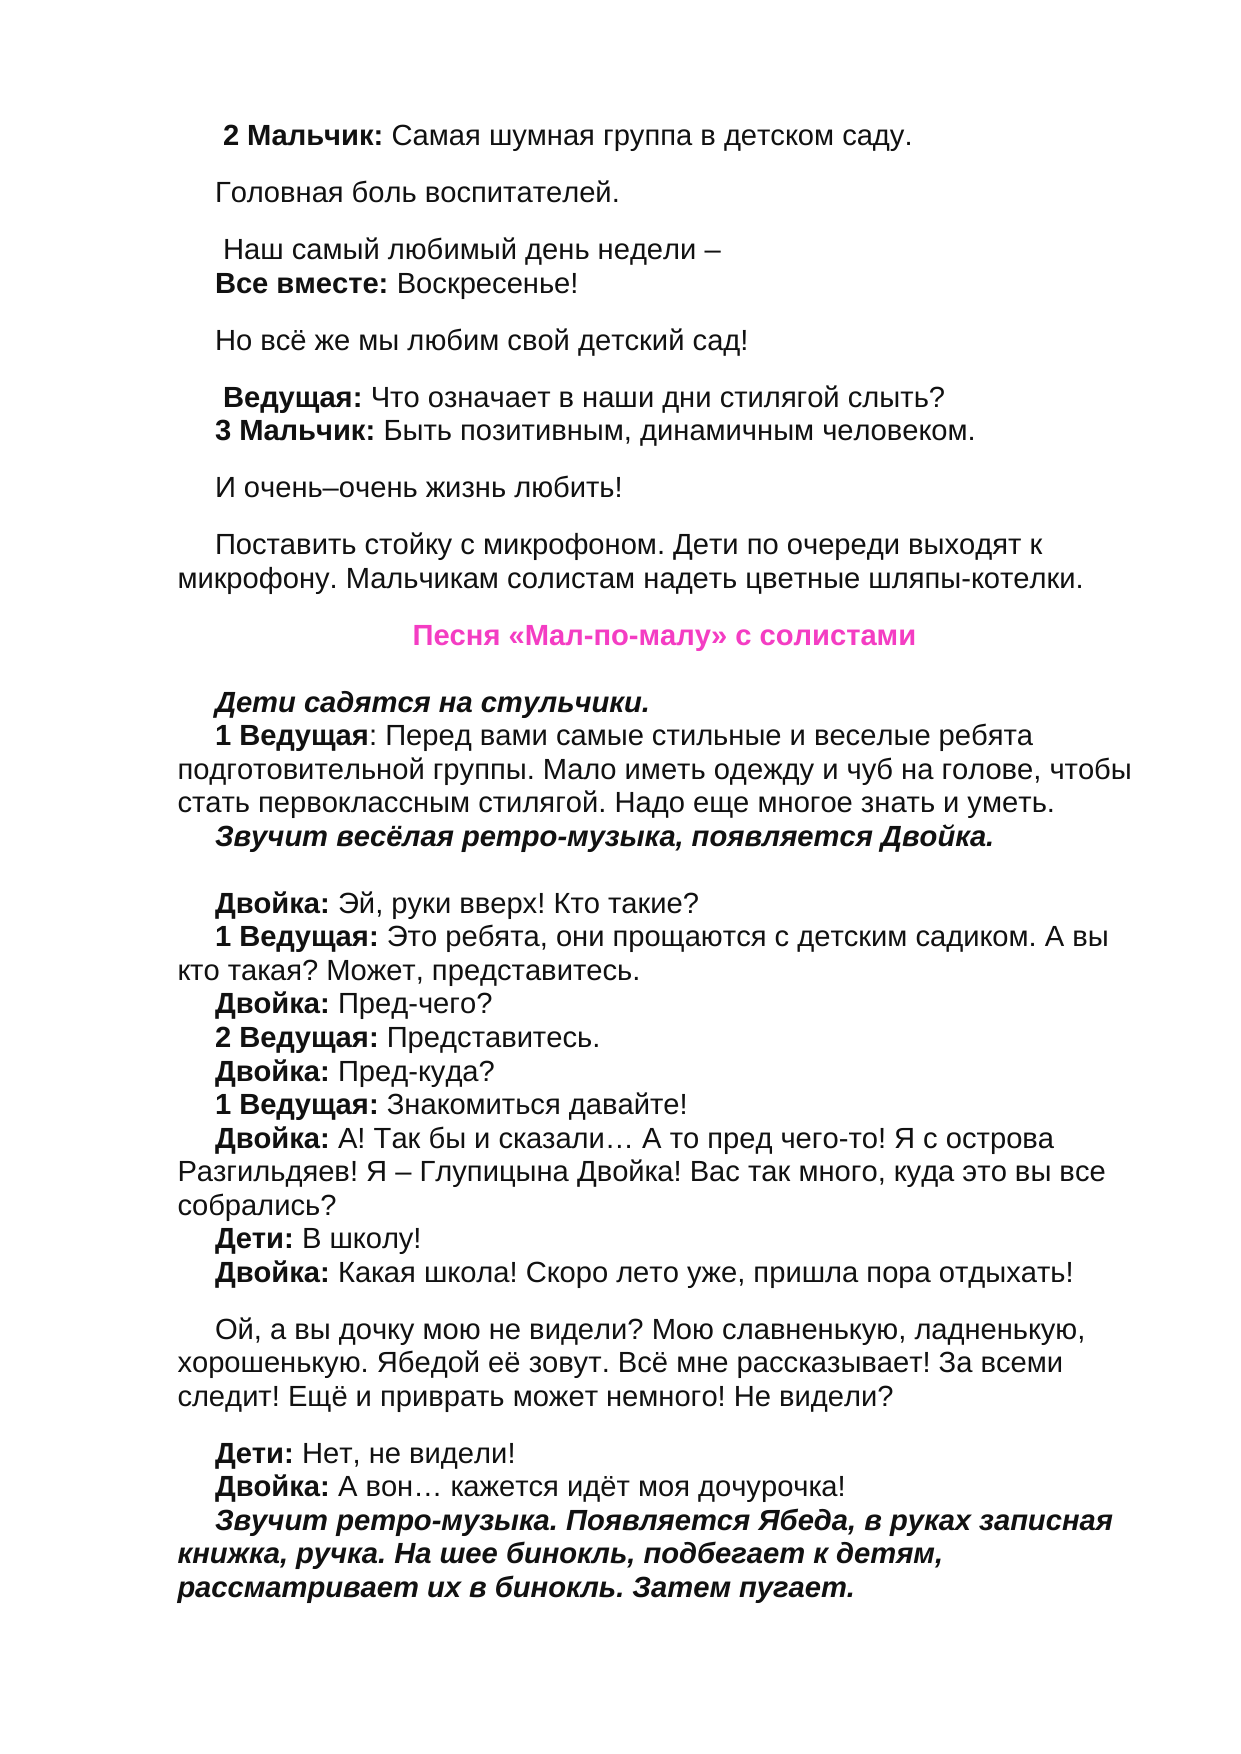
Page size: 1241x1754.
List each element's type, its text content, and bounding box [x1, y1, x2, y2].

text Двойка: Эй, руки вверх! Кто такие? [177, 886, 1152, 919]
text Двойка: Какая школа! Скоро лето уже, пришла пора отдыхать! [177, 1255, 1152, 1288]
text Песня «Мал-по-малу» с солистами [177, 618, 1152, 651]
text Головная боль воспитателей. [177, 175, 1152, 209]
text Звучит весёлая ретро-музыка, появляется Двойка. [177, 819, 1152, 852]
text Дети: В школу! [177, 1221, 1152, 1255]
text 1 Ведущая: Знакомиться давайте! [177, 1087, 1152, 1121]
text И очень–очень жизнь любить! [177, 470, 1152, 504]
text Наш самый любимый день недели – [177, 232, 1152, 266]
text 2 Ведущая: Представитесь. [177, 1020, 1152, 1054]
text 3 Мальчик: Быть позитивным, динамичным человеком. [177, 413, 1152, 447]
text Ой, а вы дочку мою не видели? Мою славненькую, ладненькую, хорошенькую. Ябедой её зовут. Всё мне рассказывает! За всеми следит! Ещё и приврать может немного! Не видели? [177, 1312, 1152, 1412]
text Двойка: Пред-куда? [177, 1054, 1152, 1087]
text 1 Ведущая: Перед вами самые стильные и веселые ребята подготовительной группы. Мало иметь одежду и чуб на голове, чтобы стать первоклассным стилягой. Надо еще многое знать и уметь. [177, 718, 1152, 819]
text Ведущая: Что означает в наши дни стилягой слыть? [177, 379, 1152, 413]
text Звучит ретро-музыка. Появляется Ябеда, в руках записная книжка, ручка. На шее бинокль, подбегает к детям, рассматривает их в бинокль. Затем пугает. [177, 1503, 1152, 1604]
text Двойка: Пред-чего? [177, 987, 1152, 1020]
text Дети: Нет, не видели! [177, 1436, 1152, 1469]
text 2 Мальчик: Самая шумная группа в детском саду. [177, 118, 1152, 152]
text Дети садятся на стульчики. [177, 685, 1152, 718]
text Но всё же мы любим свой детский сад! [177, 323, 1152, 356]
text Двойка: А вон… кажется идёт моя дочурочка! [177, 1469, 1152, 1503]
text Все вместе: Воскресенье! [177, 266, 1152, 299]
text 1 Ведущая: Это ребята, они прощаются с детским садиком. А вы кто такая? Может, представитесь. [177, 919, 1152, 987]
text Двойка: А! Так бы и сказали… А то пред чего-то! Я с острова Разгильдяев! Я – Глупицына Двойка! Вас так много, куда это вы все собрались? [177, 1121, 1152, 1221]
text Поставить стойку с микрофоном. Дети по очереди выходят к микрофону. Мальчикам солистам надеть цветные шляпы-котелки. [177, 527, 1152, 594]
